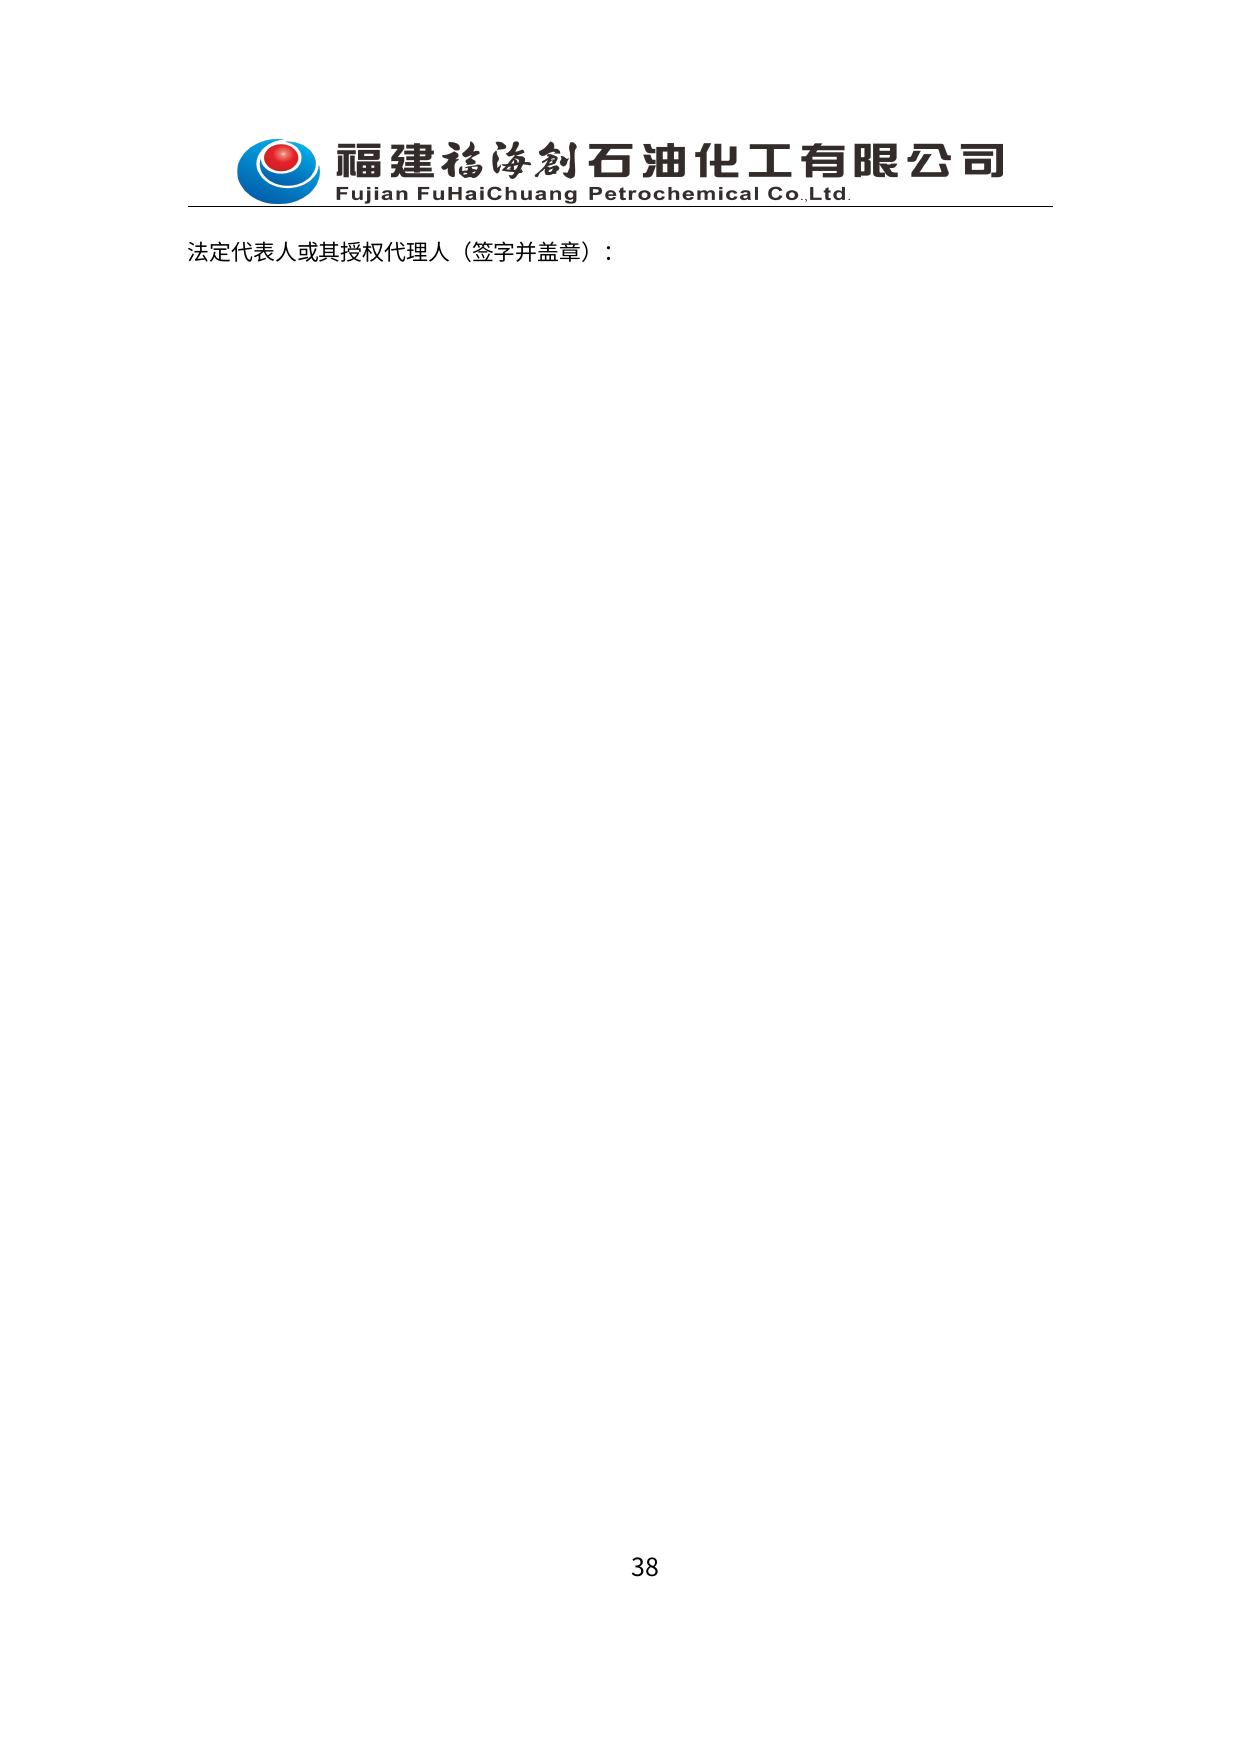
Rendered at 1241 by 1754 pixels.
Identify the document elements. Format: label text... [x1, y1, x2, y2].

text 法定代表人或其授权代理人（签字并盖章）： [187, 235, 1053, 267]
picture [237, 139, 1003, 204]
